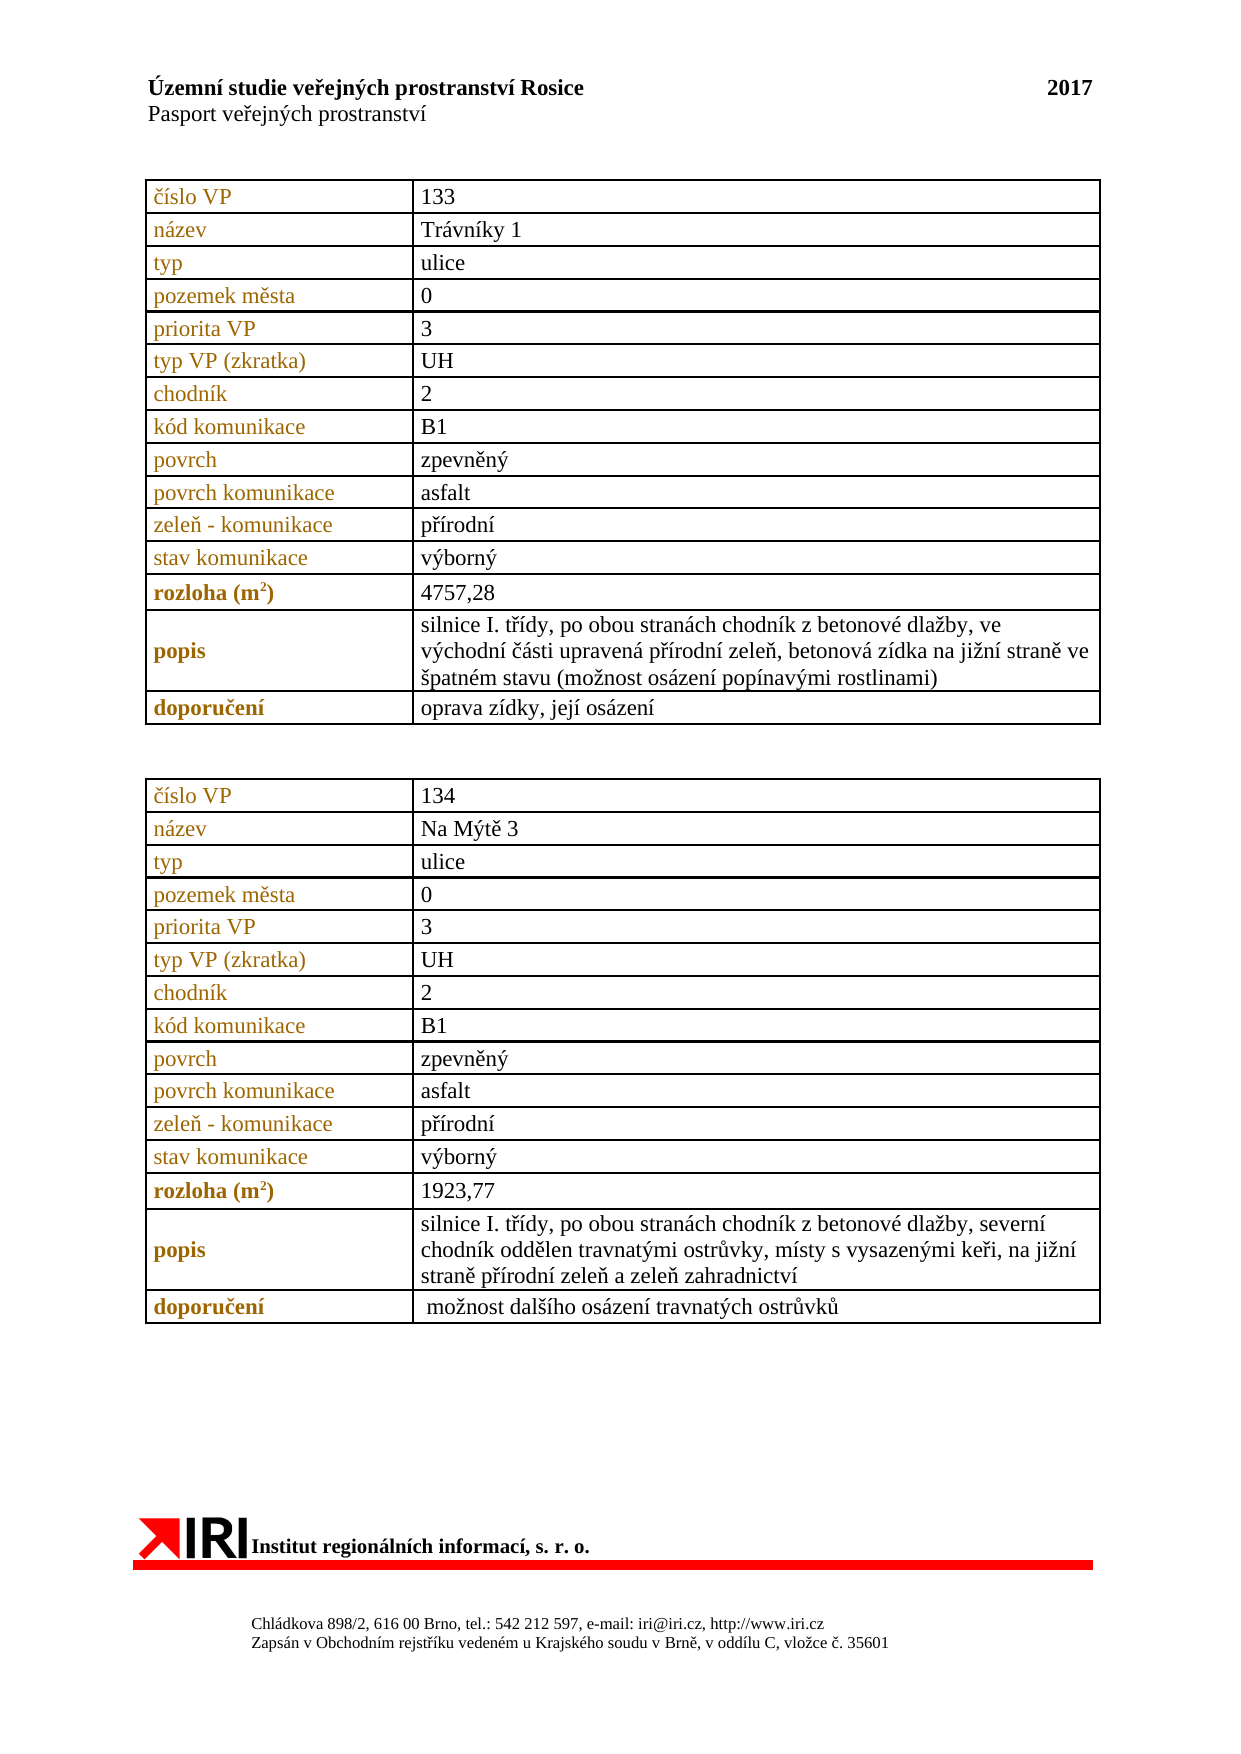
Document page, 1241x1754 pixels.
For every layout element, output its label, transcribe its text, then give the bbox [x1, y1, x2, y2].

table_cell povrch [147, 444, 412, 474]
table_cell zeleň - komunikace [147, 509, 412, 540]
table_cell 0 [414, 280, 1099, 310]
table_cell Na Mýtě 3 [414, 813, 1099, 843]
table_cell typ VP (zkratka) [147, 345, 412, 376]
table_cell asfalt [414, 1075, 1099, 1106]
table_cell zpevněný [414, 1043, 1099, 1073]
table_cell 2 [414, 378, 1099, 409]
table_cell kód komunikace [147, 1010, 412, 1040]
table_cell název [147, 813, 412, 843]
table_cell popis [147, 1210, 412, 1289]
table_cell pozemek města [147, 879, 412, 909]
table_cell možnost dalšího osázení travnatých ostrůvků [414, 1291, 1099, 1322]
table_cell B1 [414, 411, 1099, 442]
table_cell Trávníky 1 [414, 214, 1099, 245]
picture [136, 1516, 250, 1560]
table_cell oprava zídky, její osázení [414, 692, 1099, 723]
table_cell rozloha (m2) [147, 1174, 412, 1208]
table_cell pozemek města [147, 280, 412, 310]
table_cell silnice I. třídy, po obou stranách chodník z betonové dlažby, severní chodník oddělen travnatými ostrůvky, místy s vysazenými keři, na jižní straně přírodní zeleň a zeleň zahradnictví [414, 1210, 1099, 1289]
table_cell popis [147, 611, 412, 690]
table_cell stav komunikace [147, 1141, 412, 1172]
table_cell ulice [414, 247, 1099, 278]
table_cell výborný [414, 542, 1099, 573]
table_cell 3 [414, 313, 1099, 343]
table_cell název [147, 214, 412, 245]
table_cell UH [414, 345, 1099, 376]
table_cell chodník [147, 378, 412, 409]
table_cell stav komunikace [147, 542, 412, 573]
table_cell přírodní [414, 1108, 1099, 1139]
table_cell povrch [147, 1043, 412, 1073]
table_cell 1923,77 [414, 1174, 1099, 1208]
table_cell typ VP (zkratka) [147, 944, 412, 975]
table_cell ulice [414, 846, 1099, 876]
table_cell asfalt [414, 477, 1099, 507]
table_cell UH [414, 944, 1099, 975]
table_cell kód komunikace [147, 411, 412, 442]
table_cell doporučení [147, 1291, 412, 1322]
table_cell priorita VP [147, 313, 412, 343]
table_cell chodník [147, 977, 412, 1008]
table_cell priorita VP [147, 911, 412, 942]
table_cell povrch komunikace [147, 1075, 412, 1106]
table_cell povrch komunikace [147, 477, 412, 507]
table_cell zeleň - komunikace [147, 1108, 412, 1139]
table_cell 0 [414, 879, 1099, 909]
table_cell výborný [414, 1141, 1099, 1172]
table_cell typ [147, 846, 412, 876]
table_header číslo VP [147, 780, 412, 811]
table_header 133 [414, 181, 1099, 212]
table_cell typ [147, 247, 412, 278]
table_header číslo VP [147, 181, 412, 212]
table_cell 4757,28 [414, 575, 1099, 609]
table_cell přírodní [414, 509, 1099, 540]
table_cell zpevněný [414, 444, 1099, 474]
table_cell doporučení [147, 692, 412, 723]
table_cell B1 [414, 1010, 1099, 1040]
table_cell rozloha (m2) [147, 575, 412, 609]
table_cell 2 [414, 977, 1099, 1008]
table_cell 3 [414, 911, 1099, 942]
table_header 134 [414, 780, 1099, 811]
table_cell silnice I. třídy, po obou stranách chodník z betonové dlažby, ve východní části upravená přírodní zeleň, betonová zídka na jižní straně ve špatném stavu (možnost osázení popínavými rostlinami) [414, 611, 1099, 690]
